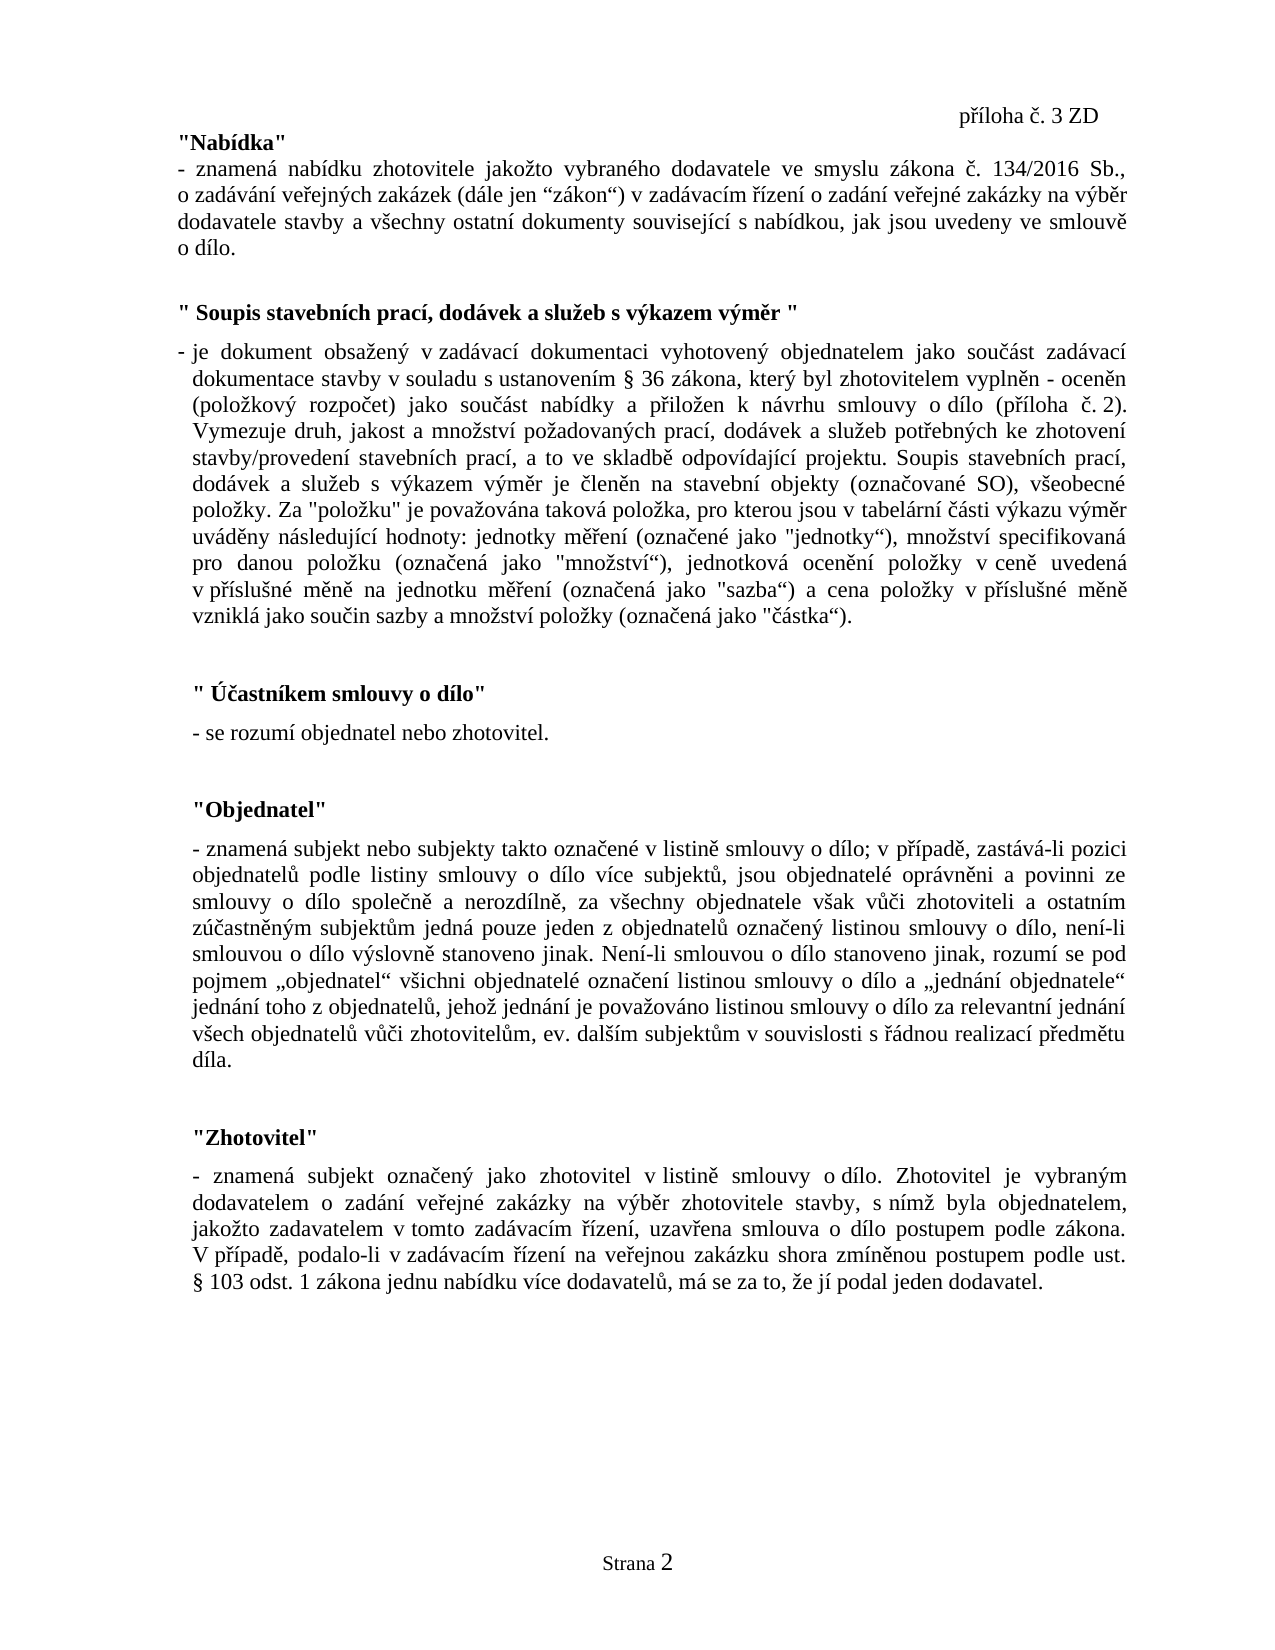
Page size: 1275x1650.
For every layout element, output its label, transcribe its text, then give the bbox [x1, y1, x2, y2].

list " Soupis stavebních prací, dodávek a služeb s výkazem výměr " [177, 299, 1127, 326]
text - znamená subjekt označený jako zhotovitel v listině smlouvy o dílo. Zhotovitel je vybraným dodavatelem o zadání veřejné zakázky na výběr zhotovitele stavby, s nímž byla objednatelem, jakožto zadavatelem v tomto zadávacím řízení, uzavřena smlouva o dílo postupem podle zákona. V případě, podalo-li v zadávacím řízení na veřejnou zakázku shora zmíněnou postupem podle ust. § 103 odst. 1 zákona jednu nabídku více dodavatelů, má se za to, že jí podal jeden dodavatel. [192, 1162, 1127, 1294]
list "Objednatel" [192, 796, 1127, 823]
list "Nabídka" [177, 129, 1127, 155]
text - se rozumí objednatel nebo zhotovitel. [192, 718, 1127, 745]
list "Zhotovitel" [192, 1124, 1127, 1150]
list " Účastníkem smlouvy o dílo" [192, 680, 1127, 706]
text - znamená nabídku zhotovitele jakožto vybraného dodavatele ve smyslu zákona č. 134/2016 Sb., o zadávání veřejných zakázek (dále jen “zákon“) v zadávacím řízení o zadání veřejné zakázky na výběr dodavatele stavby a všechny ostatní dokumenty související s nabídkou, jak jsou uvedeny ve smlouvě o dílo. [177, 155, 1127, 261]
list je dokument obsažený v zadávací dokumentaci vyhotovený objednatelem jako součást zadávací dokumentace stavby v souladu s ustanovením § 36 zákona, který byl zhotovitelem vyplněn - oceněn (položkový rozpočet) jako součást nabídky a přiložen k návrhu smlouvy o dílo (příloha č. 2). Vymezuje druh, jakost a množství požadovaných prací, dodávek a služeb potřebných ke zhotovení stavby/provedení stavebních prací, a to ve skladbě odpovídající projektu. Soupis stavebních prací, dodávek a služeb s výkazem výměr je členěn na stavební objekty (označované SO), všeobecné položky. Za "položku" je považována taková položka, pro kterou jsou v tabelární části výkazu výměr uváděny následující hodnoty: jednotky měření (označené jako "jednotky“), množství specifikovaná pro danou položku (označená jako "množství“), jednotková ocenění položky v ceně uvedená v příslušné měně na jednotku měření (označená jako "sazba“) a cena položky v příslušné měně vzniklá jako součin sazby a množství položky (označená jako "částka“). [177, 338, 1127, 628]
text - znamená subjekt nebo subjekty takto označené v listině smlouvy o dílo; v případě, zastává-li pozici objednatelů podle listiny smlouvy o dílo více subjektů, jsou objednatelé oprávněni a povinni ze smlouvy o dílo společně a nerozdílně, za všechny objednatele však vůči zhotoviteli a ostatním zúčastněným subjektům jedná pouze jeden z objednatelů označený listinou smlouvy o dílo, není-li smlouvou o dílo výslovně stanoveno jinak. Není-li smlouvou o dílo stanoveno jinak, rozumí se pod pojmem „objednatel“ všichni objednatelé označení listinou smlouvy o dílo a „jednání objednatele“ jednání toho z objednatelů, jehož jednání je považováno listinou smlouvy o dílo za relevantní jednání všech objednatelů vůči zhotovitelům, ev. dalším subjektům v souvislosti s řádnou realizací předmětu díla. [192, 835, 1127, 1072]
